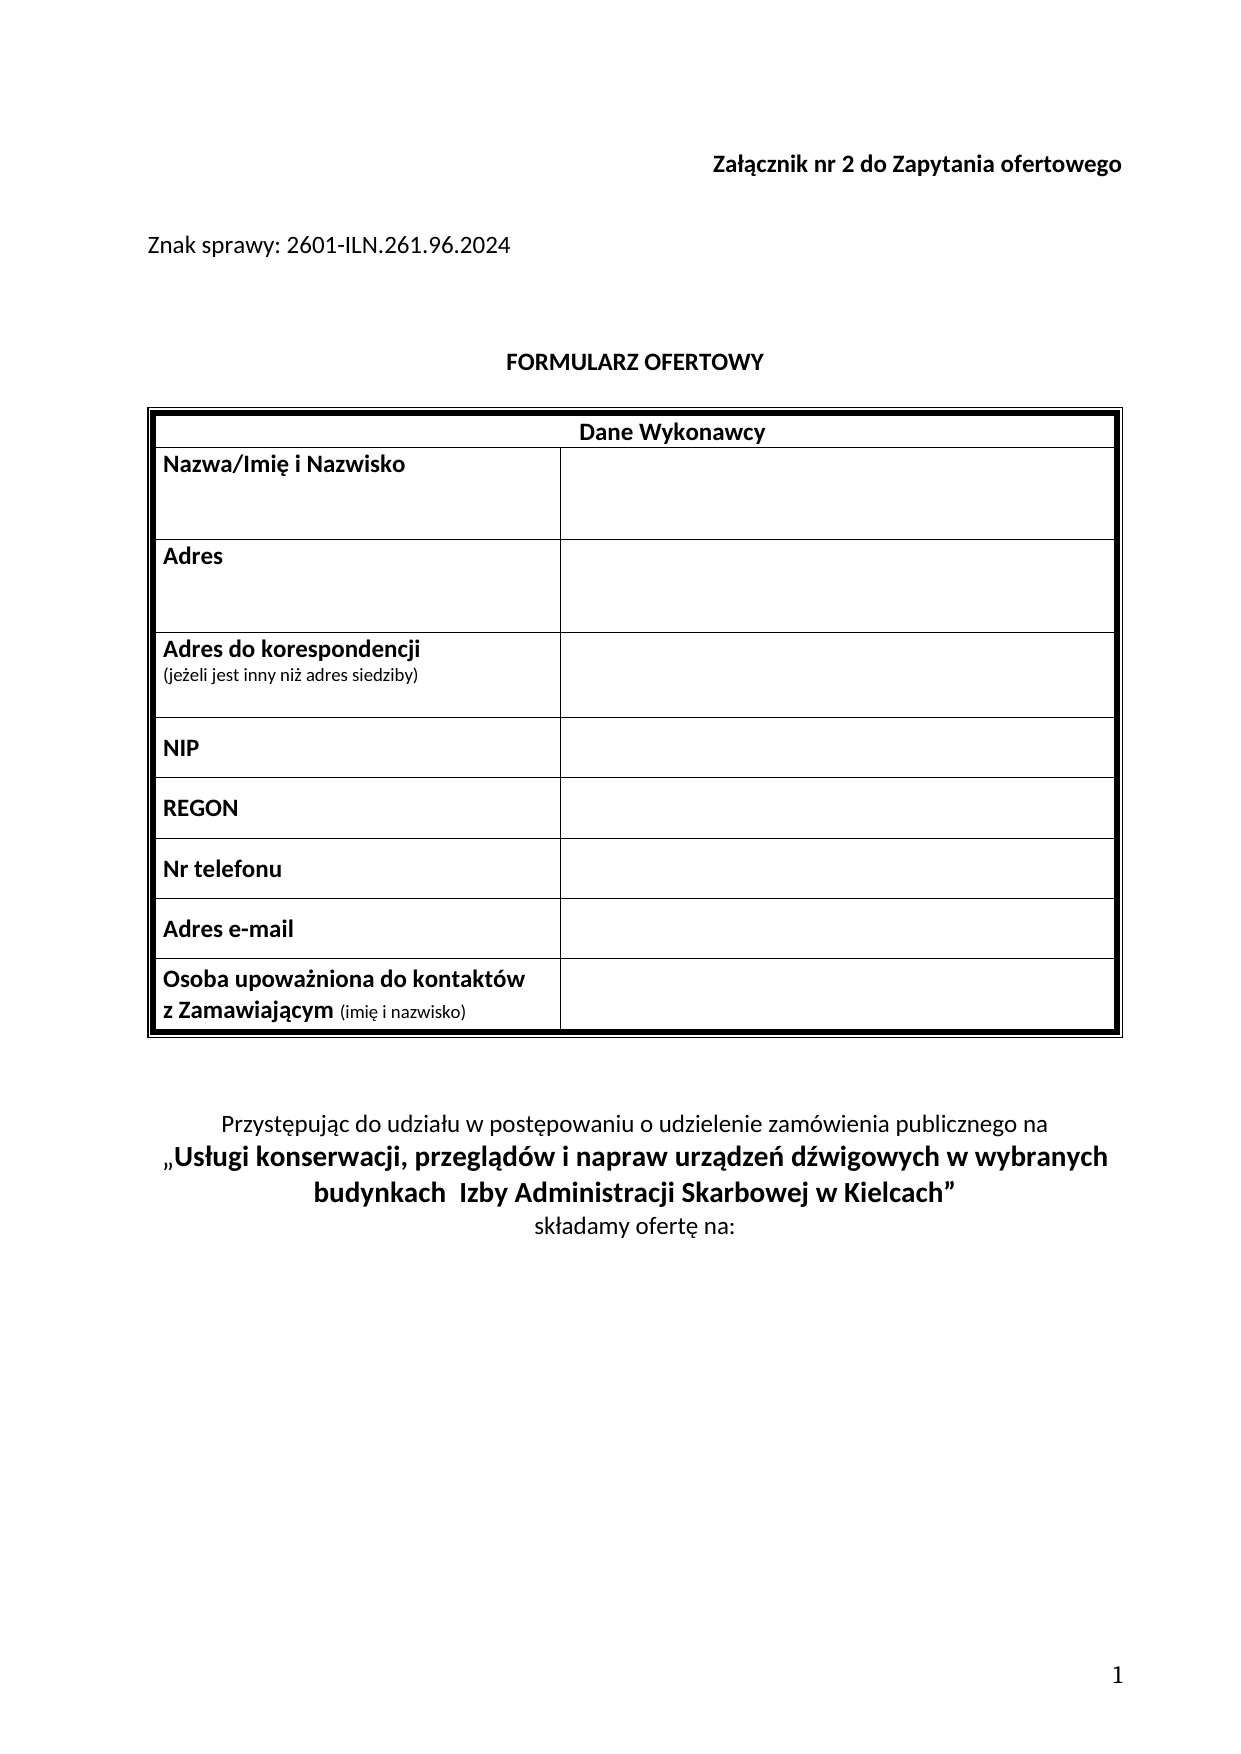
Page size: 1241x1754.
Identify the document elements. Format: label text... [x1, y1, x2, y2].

table_cell Nr telefonu [156, 839, 560, 898]
text składamy ofertę na: [148, 1210, 1122, 1240]
table_cell [561, 959, 1114, 1029]
text Przystępując do udziału w postępowaniu o udzielenie zamówienia publicznego na [148, 1108, 1122, 1138]
table_cell REGON [156, 778, 560, 837]
table_cell [561, 718, 1114, 777]
table_cell [561, 839, 1114, 898]
table_cell Adres e-mail [156, 899, 560, 958]
text Znak sprawy: 2601-ILN.261.96.2024 [148, 229, 1122, 259]
table_header Dane Wykonawcy [156, 416, 1114, 447]
table_cell [561, 778, 1114, 837]
table_cell Adres [156, 540, 560, 632]
table_cell [561, 540, 1114, 632]
table_cell [561, 899, 1114, 958]
table_cell [561, 633, 1114, 717]
table_cell Osoba upoważniona do kontaktów z Zamawiającym (imię i nazwisko) [156, 959, 560, 1029]
text FORMULARZ OFERTOWY [148, 346, 1122, 376]
table_cell [561, 448, 1114, 539]
table_cell Nazwa/Imię i Nazwisko [156, 448, 560, 539]
table_cell Adres do korespondencji (jeżeli jest inny niż adres siedziby) [156, 633, 560, 717]
table_cell NIP [156, 718, 560, 777]
text Załącznik nr 2 do Zapytania ofertowego [148, 148, 1122, 178]
text „Usługi konserwacji, przeglądów i napraw urządzeń dźwigowych w wybranych budynkach Izby Administracji Skarbowej w Kielcach” [148, 1138, 1122, 1210]
